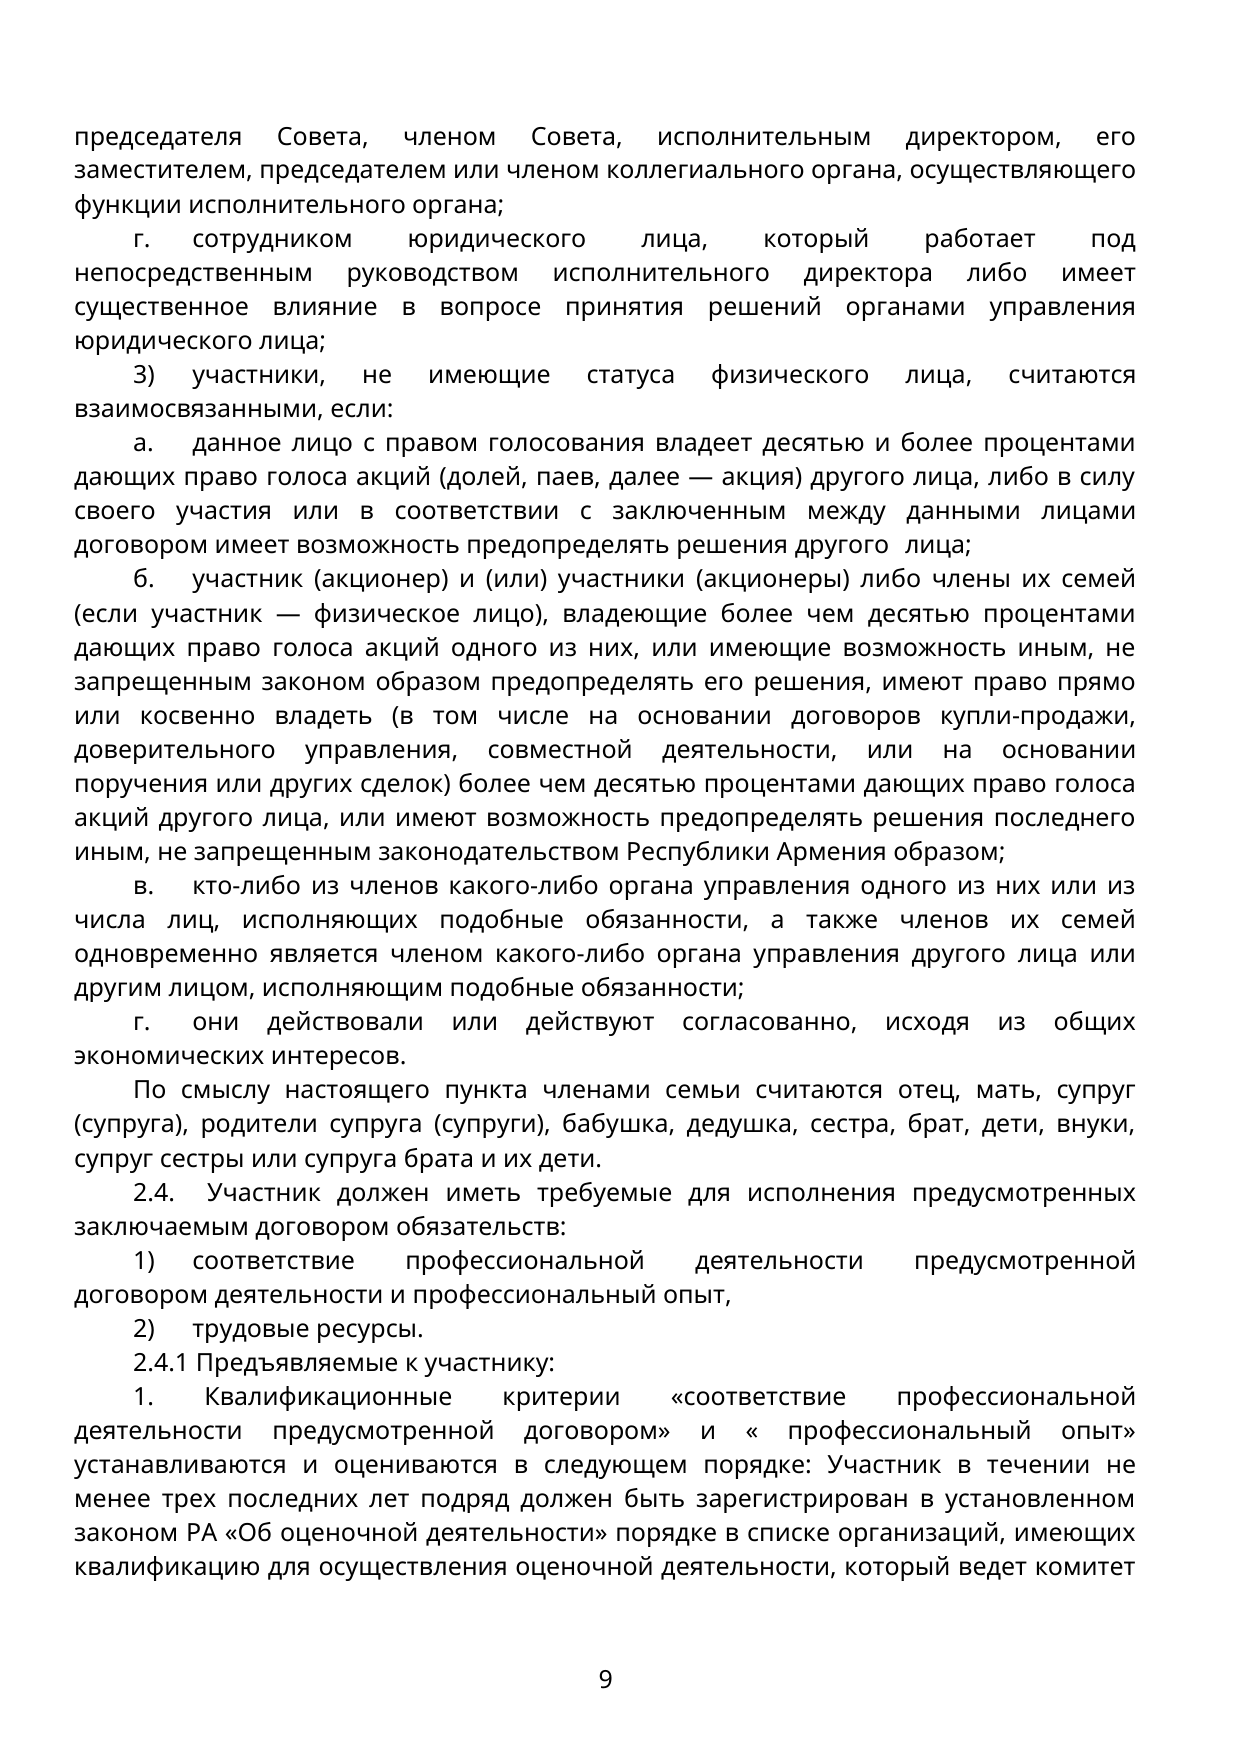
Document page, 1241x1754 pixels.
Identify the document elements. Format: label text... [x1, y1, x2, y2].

text 2) трудовые ресурсы. [74, 1311, 1137, 1344]
text 3) участники, не имеющие статуса физического лица, считаются взаимосвязанными, если: [74, 357, 1137, 425]
text По смыслу настоящего пункта членами семьи считаются отец, мать, супруг (супруга), родители супруга (супруги), бабушка, дедушка, сестра, брат, дети, внуки, супруг сестры или супруга брата и их дети. [74, 1072, 1137, 1174]
text б. участник (акционер) и (или) участники (акционеры) либо члены их семей (если участник — физическое лицо), владеющие более чем десятью процентами дающих право голоса акций одного из них, или имеющие возможность иным, не запрещенным законом образом предопределять его решения, имеют право прямо или косвенно владеть (в том числе на основании договоров купли-продажи, доверительного управления, совместной деятельности, или на основании поручения или других сделок) более чем десятью процентами дающих право голоса акций другого лица, или имеют возможность предопределять решения последнего иным, не запрещенным законодательством Республики Армения образом; [74, 561, 1137, 868]
text 2.4. Участник должен иметь требуемые для исполнения предусмотренных заключаемым договором обязательств: [74, 1174, 1137, 1242]
text г. они действовали или действуют согласованно, исходя из общих экономических интересов. [74, 1004, 1137, 1072]
text 2.4.1 Предъявляемые к участнику: [74, 1344, 1137, 1379]
text в. кто-либо из членов какого-либо органа управления одного из них или из числа лиц, исполняющих подобные обязанности, а также членов их семей одновременно является членом какого-либо органа управления другого лица или другим лицом, исполняющим подобные обязанности; [74, 868, 1137, 1004]
text а. данное лицо с правом голосования владеет десятью и более процентами дающих право голоса акций (долей, паев, далее — акция) другого лица, либо в силу своего участия или в соответствии с заключенным между данными лицами договором имеет возможность предопределять решения другого лица; [74, 425, 1137, 561]
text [74, 118, 1137, 220]
text г. сотрудником юридического лица, который работает под непосредственным руководством исполнительного директора либо имеет существенное влияние в вопросе принятия решений органами управления юридического лица; [74, 220, 1137, 357]
text 1) соответствие профессиональной деятельности предусмотренной договором деятельности и профессиональный опыт, [74, 1242, 1137, 1311]
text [74, 1379, 1137, 1583]
